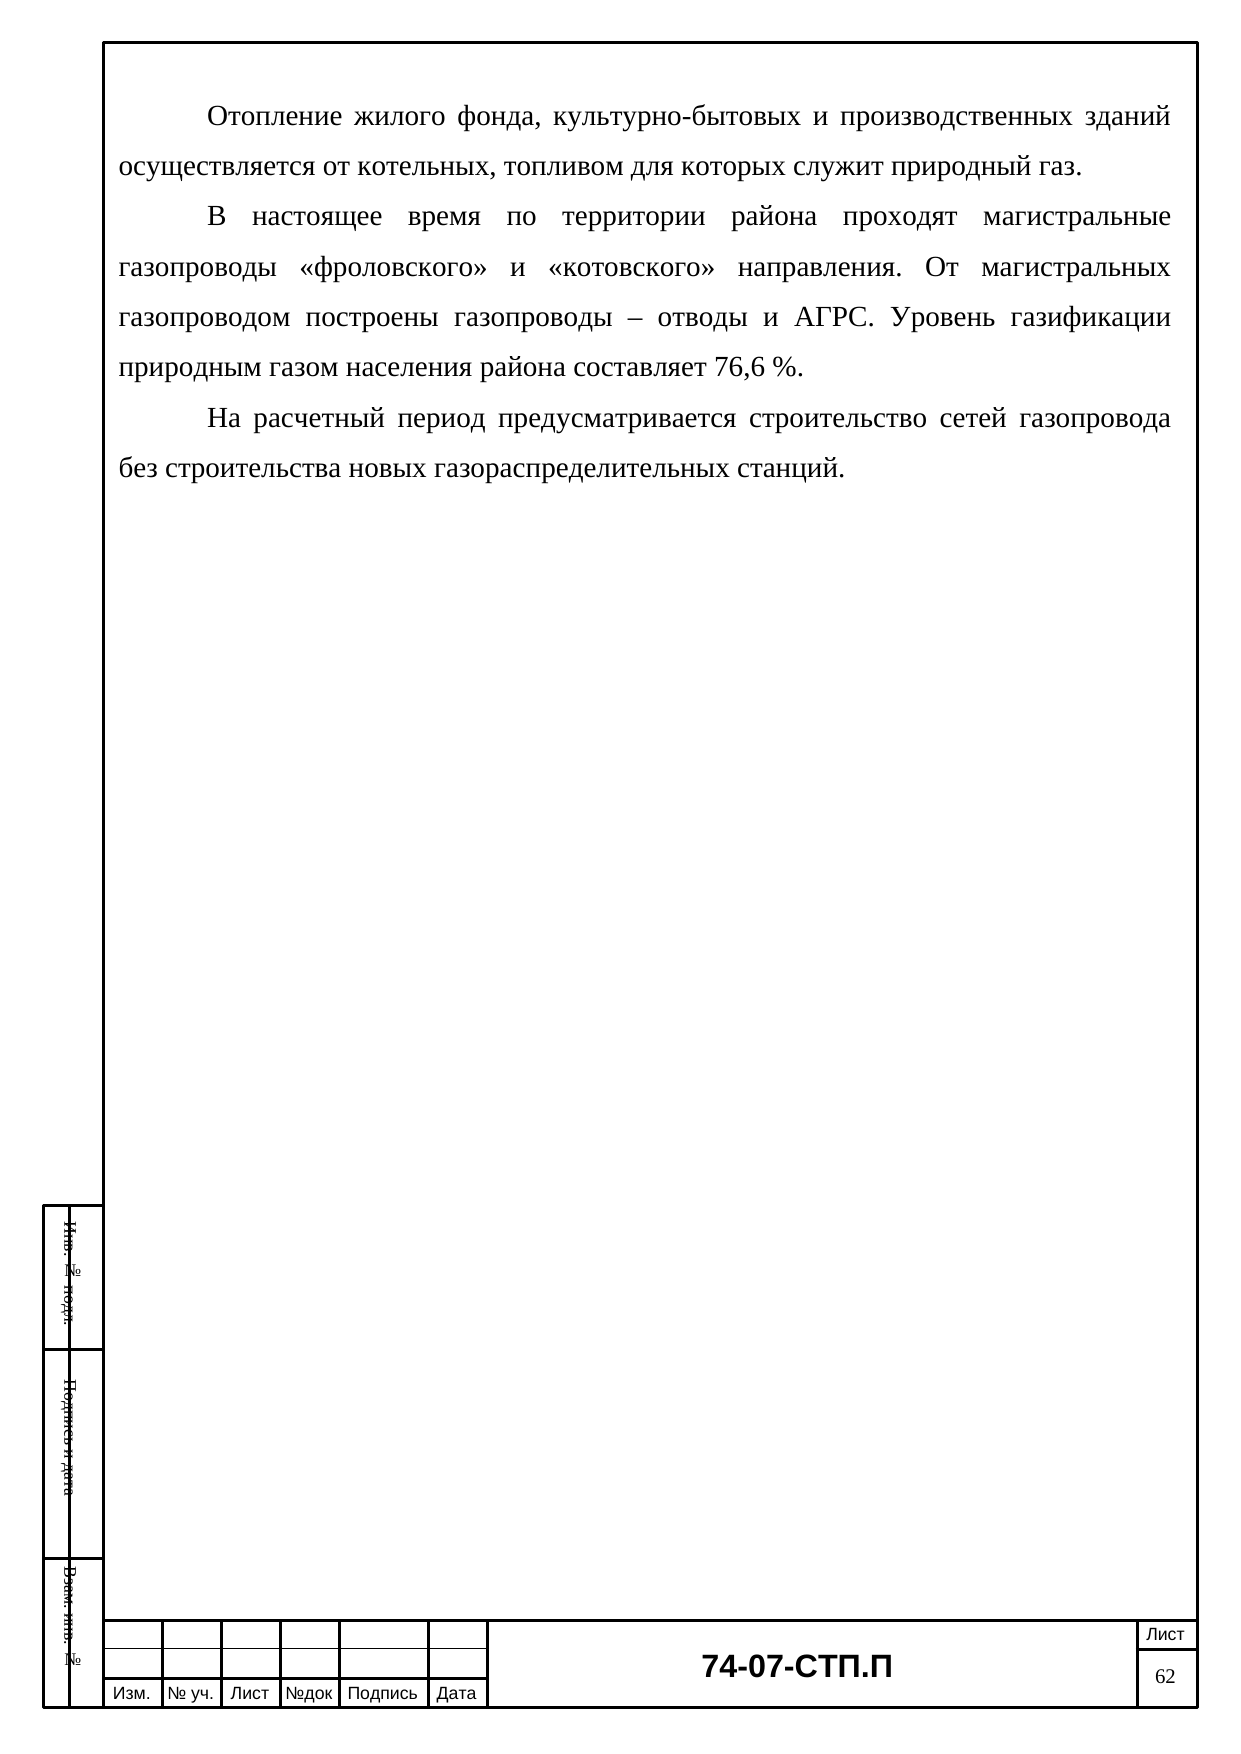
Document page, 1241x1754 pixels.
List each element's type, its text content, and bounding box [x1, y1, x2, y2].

text В настоящее время по территории района проходят магистральные газопроводы «фроловского» и «котовского» направления. От магистральных газопроводом построены газопроводы – отводы и АГРС. Уровень газификации природным газом населения района составляет 76,6 %. [118, 198, 1172, 383]
text На расчетный период предусматривается строительство сетей газопровода без строительства новых газораспределительных станций. [118, 400, 1172, 483]
text Отопление жилого фонда, культурно-бытовых и производственных зданий осуществляется от котельных, топливом для которых служит природный газ. [118, 98, 1172, 182]
